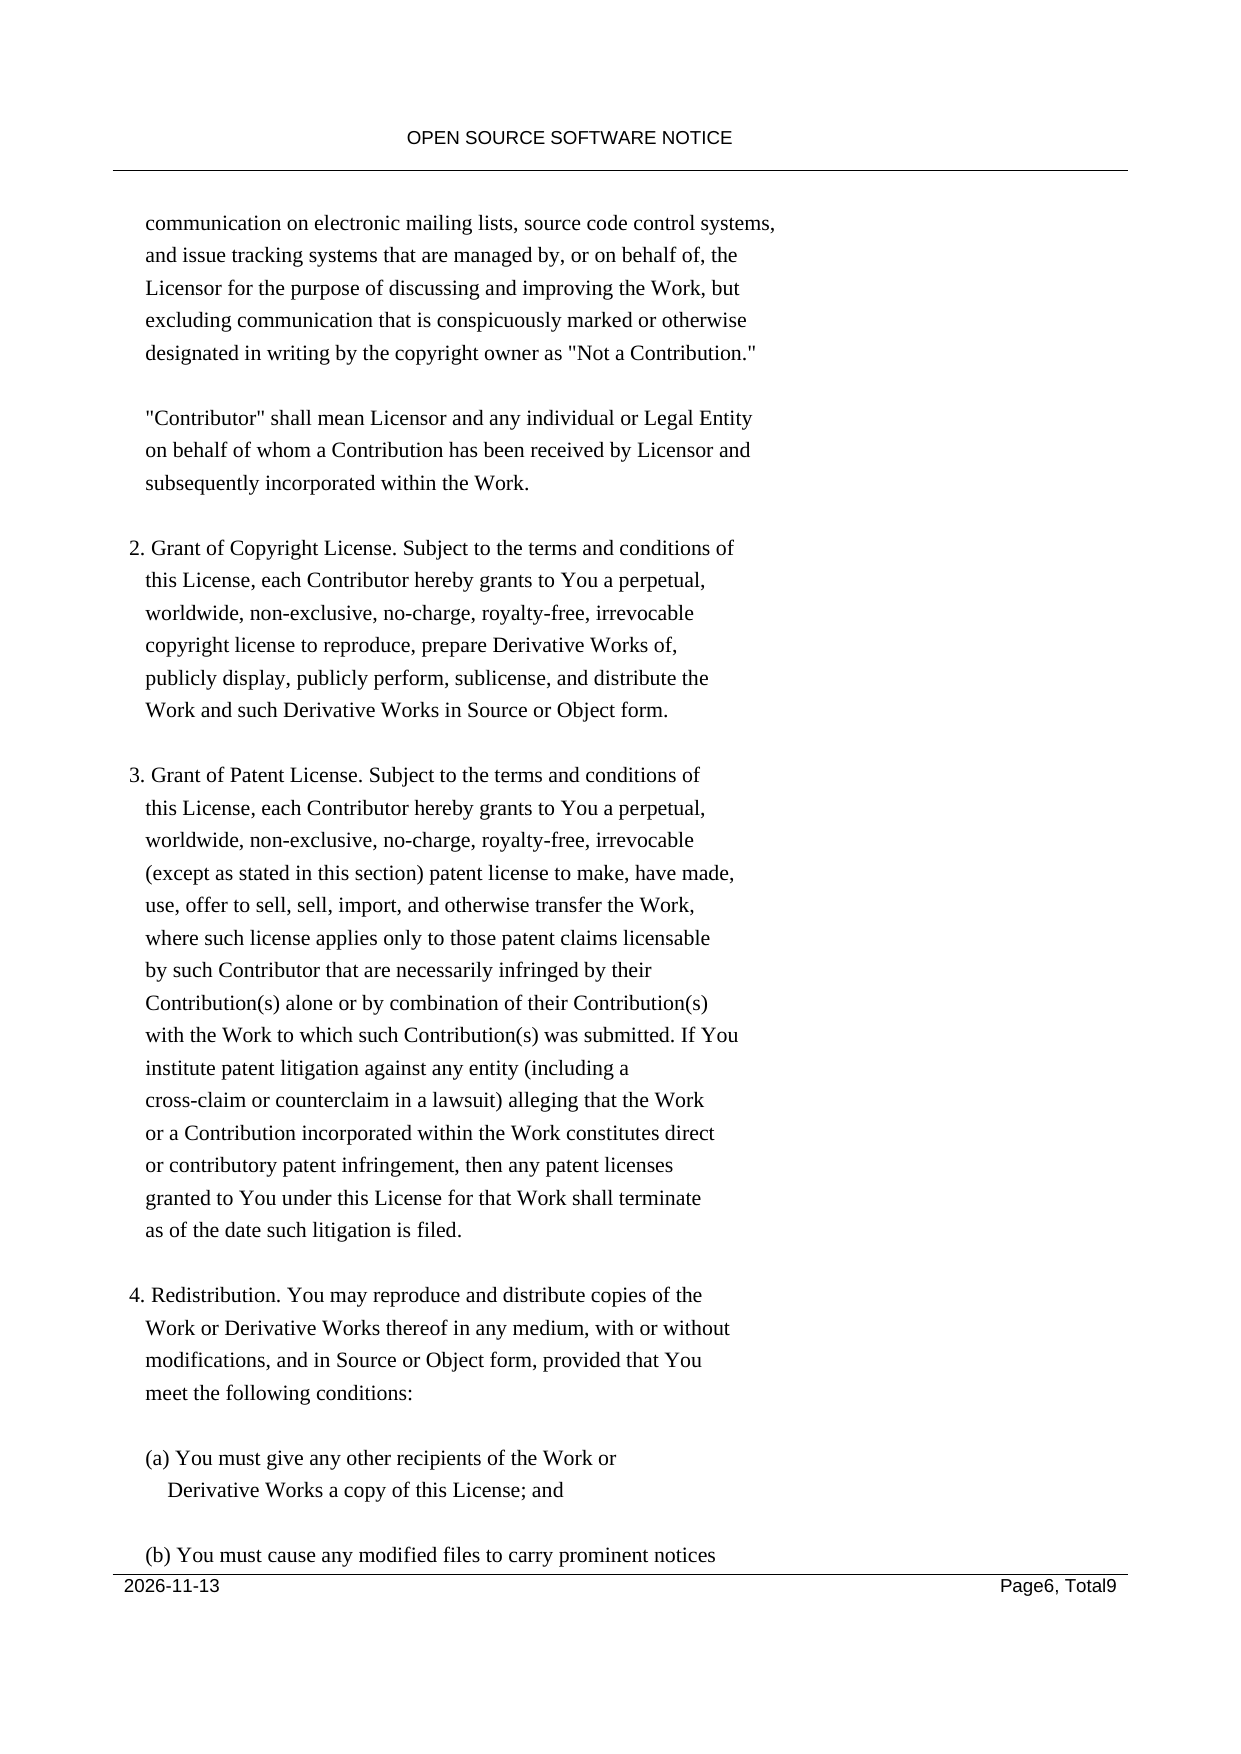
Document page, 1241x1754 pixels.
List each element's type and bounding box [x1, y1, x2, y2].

text [112, 206, 1128, 1571]
